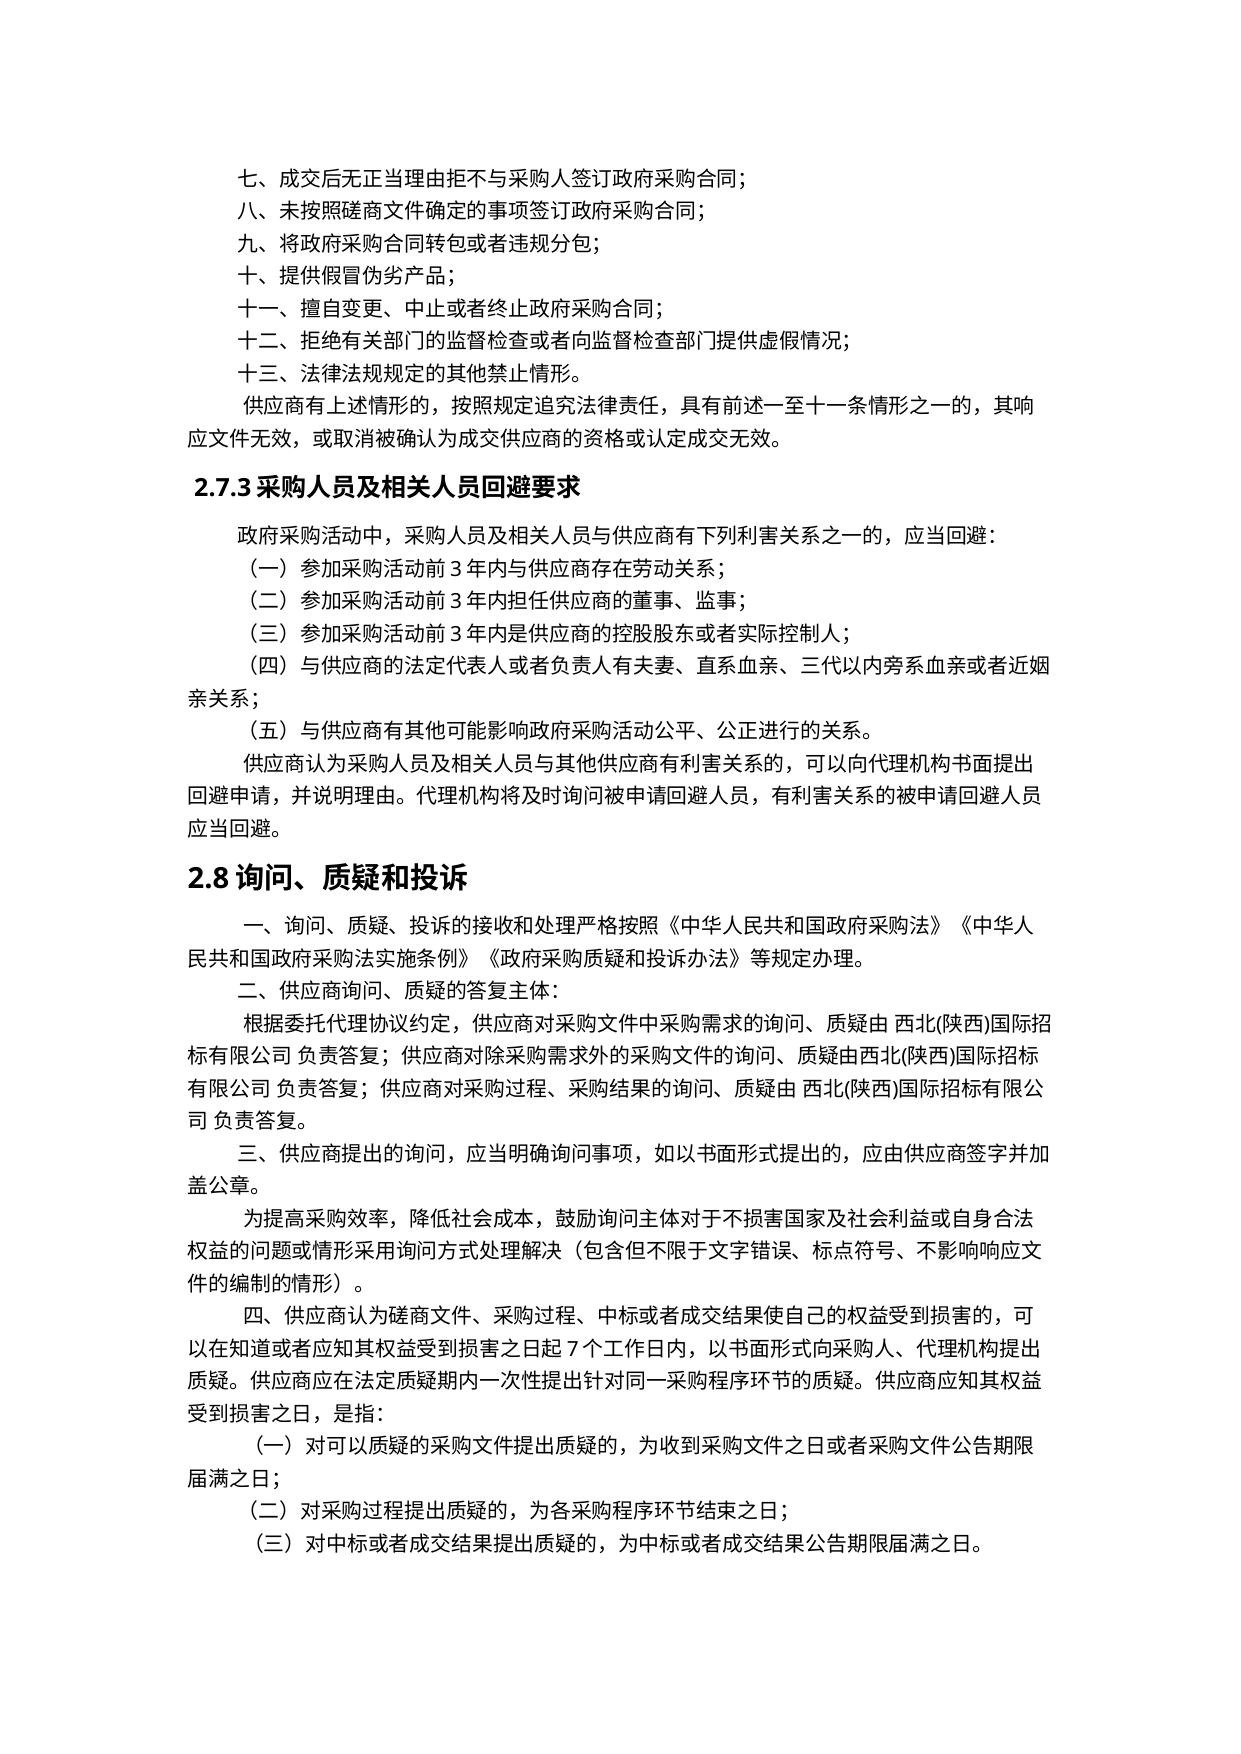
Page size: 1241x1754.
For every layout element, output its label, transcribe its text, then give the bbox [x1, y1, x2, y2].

text （三）对中标或者成交结果提出质疑的，为中标或者成交结果公告期限届满之日。 [187, 1527, 1053, 1559]
text 一、询问、质疑、投诉的接收和处理严格按照《中华人民共和国政府采购法》《中华人民共和国政府采购法实施条例》《政府采购质疑和投诉办法》等规定办理。 [187, 909, 1053, 974]
text 三、供应商提出的询问，应当明确询问事项，如以书面形式提出的，应由供应商签字并加盖公章。 [187, 1137, 1053, 1202]
text （二）参加采购活动前3年内担任供应商的董事、监事； [187, 584, 1053, 617]
text 八、未按照磋商文件确定的事项签订政府采购合同； [187, 194, 1053, 227]
text 十二、拒绝有关部门的监督检查或者向监督检查部门提供虚假情况； [187, 324, 1053, 357]
text 2.8询问、质疑和投诉 [187, 844, 1053, 909]
text （二）对采购过程提出质疑的，为各采购程序环节结束之日； [187, 1494, 1053, 1527]
text 七、成交后无正当理由拒不与采购人签订政府采购合同； [187, 162, 1053, 194]
text 四、供应商认为磋商文件、采购过程、中标或者成交结果使自己的权益受到损害的，可以在知道或者应知其权益受到损害之日起7个工作日内，以书面形式向采购人、代理机构提出质疑。供应商应在法定质疑期内一次性提出针对同一采购程序环节的质疑。供应商应知其权益受到损害之日，是指： [187, 1299, 1053, 1429]
text （三）参加采购活动前3年内是供应商的控股股东或者实际控制人； [187, 617, 1053, 649]
text （一）对可以质疑的采购文件提出质疑的，为收到采购文件之日或者采购文件公告期限届满之日； [187, 1429, 1053, 1494]
text 十三、法律法规规定的其他禁止情形。 [187, 357, 1053, 389]
text 政府采购活动中，采购人员及相关人员与供应商有下列利害关系之一的，应当回避： [187, 519, 1053, 552]
text （四）与供应商的法定代表人或者负责人有夫妻、直系血亲、三代以内旁系血亲或者近姻亲关系； [187, 649, 1053, 714]
text 根据委托代理协议约定，供应商对采购文件中采购需求的询问、质疑由 西北(陕西)国际招标有限公司 负责答复；供应商对除采购需求外的采购文件的询问、质疑由西北(陕西)国际招标有限公司 负责答复；供应商对采购过程、采购结果的询问、质疑由 西北(陕西)国际招标有限公司 负责答复。 [187, 1007, 1053, 1137]
text 十一、擅自变更、中止或者终止政府采购合同； [187, 292, 1053, 324]
text 十、提供假冒伪劣产品； [187, 259, 1053, 292]
text 为提高采购效率，降低社会成本，鼓励询问主体对于不损害国家及社会利益或自身合法权益的问题或情形采用询问方式处理解决（包含但不限于文字错误、标点符号、不影响响应文件的编制的情形）。 [187, 1202, 1053, 1299]
text 九、将政府采购合同转包或者违规分包； [187, 227, 1053, 259]
text （五）与供应商有其他可能影响政府采购活动公平、公正进行的关系。 [187, 714, 1053, 747]
text （一）参加采购活动前3年内与供应商存在劳动关系； [187, 552, 1053, 584]
text 2.7.3采购人员及相关人员回避要求 [187, 454, 1053, 519]
text 二、供应商询问、质疑的答复主体： [187, 974, 1053, 1007]
text 供应商认为采购人员及相关人员与其他供应商有利害关系的，可以向代理机构书面提出回避申请，并说明理由。代理机构将及时询问被申请回避人员，有利害关系的被申请回避人员应当回避。 [187, 747, 1053, 844]
text 供应商有上述情形的，按照规定追究法律责任，具有前述一至十一条情形之一的，其响应文件无效，或取消被确认为成交供应商的资格或认定成交无效。 [187, 389, 1053, 454]
